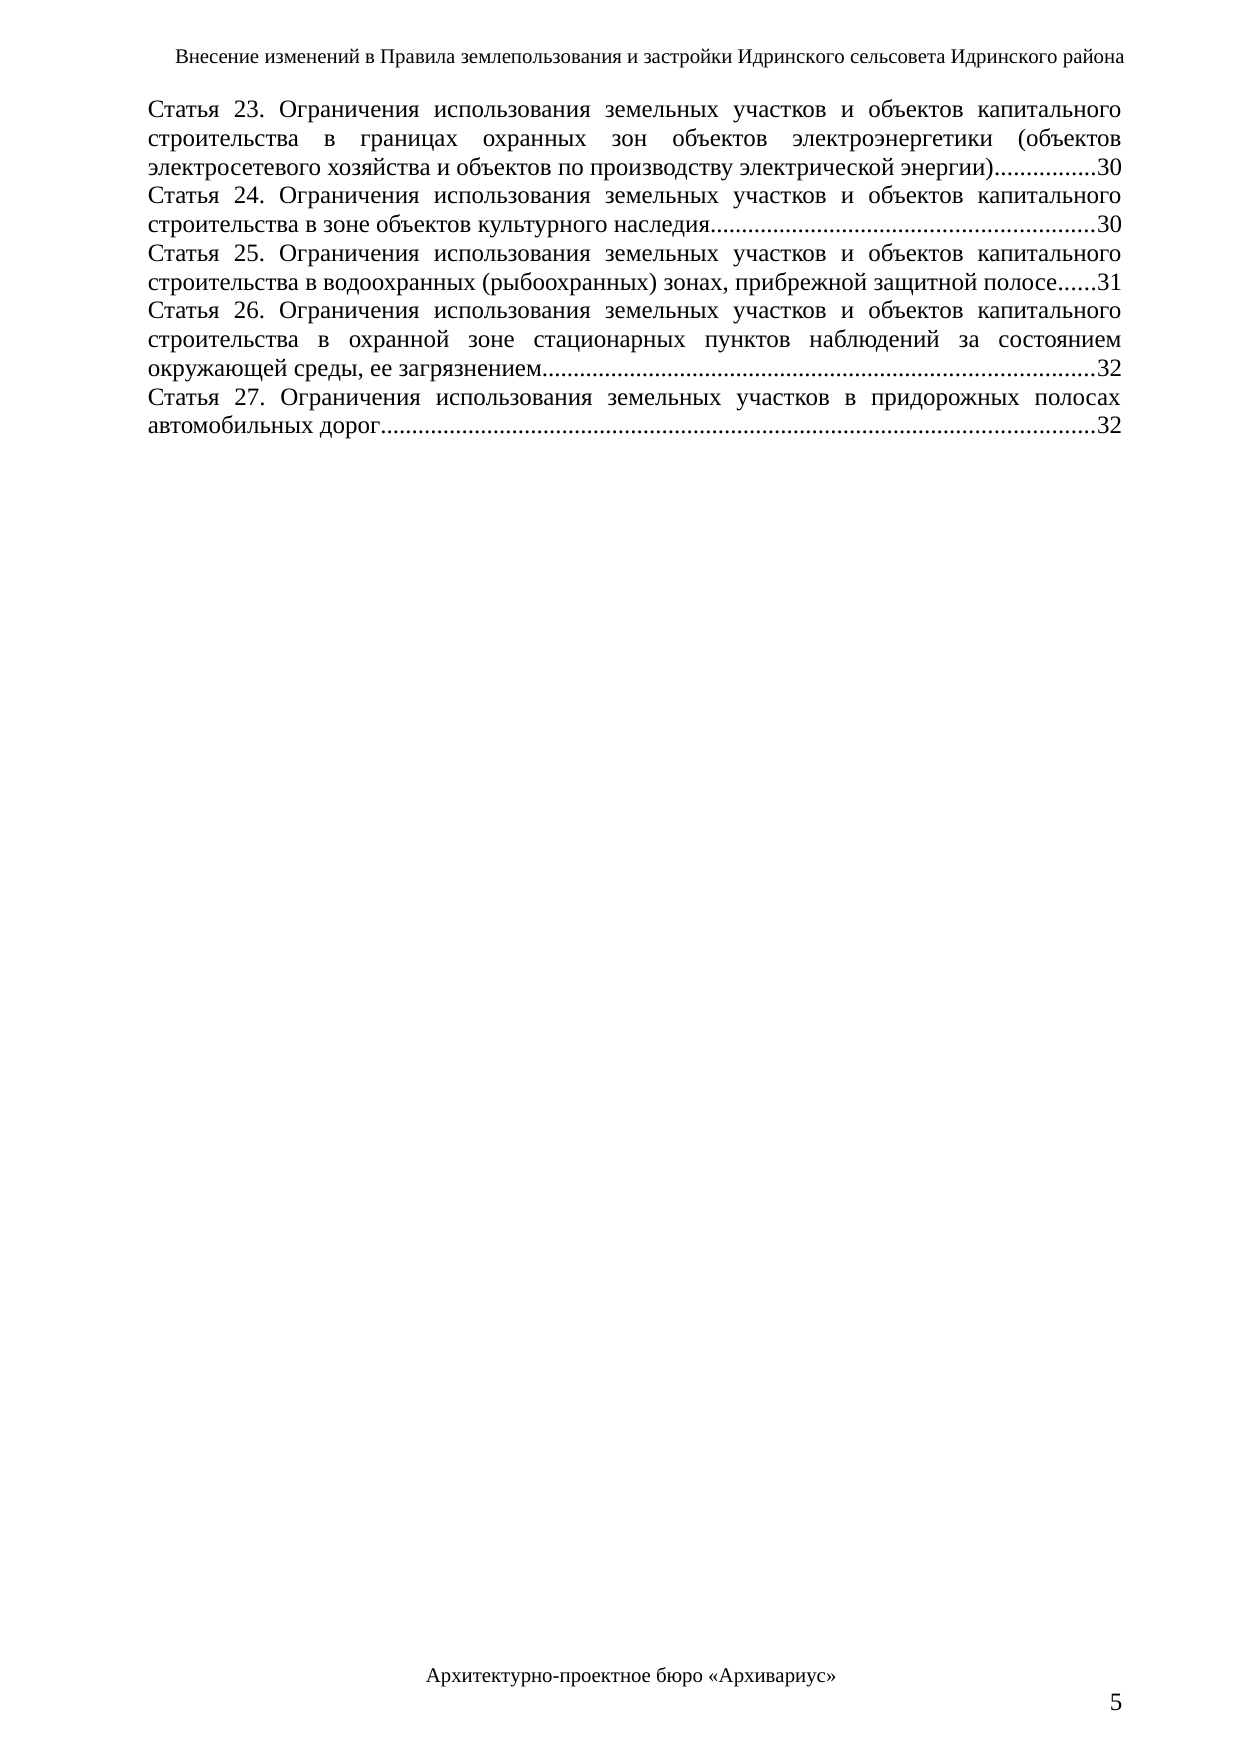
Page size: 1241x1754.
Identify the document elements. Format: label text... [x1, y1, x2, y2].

text Статья 23. Ограничения использования земельных участков и объектов капитального строительства в границах охранных зон объектов электроэнергетики (объектов электросетевого хозяйства и объектов по производству электрической энергии) 30 [148, 94, 1122, 180]
text Статья 25. Ограничения использования земельных участков и объектов капитального строительства в водоохранных (рыбоохранных) зонах, прибрежной защитной полосе 31 [148, 238, 1122, 295]
text Статья 24. Ограничения использования земельных участков и объектов капитального строительства в зоне объектов культурного наследия 30 [148, 180, 1122, 238]
text Статья 27. Ограничения использования земельных участков в придорожных полосах автомобильных дорог 32 [148, 382, 1122, 439]
text Статья 26. Ограничения использования земельных участков и объектов капитального строительства в охранной зоне стационарных пунктов наблюдений за состоянием окружающей среды, ее загрязнением 32 [148, 295, 1122, 382]
